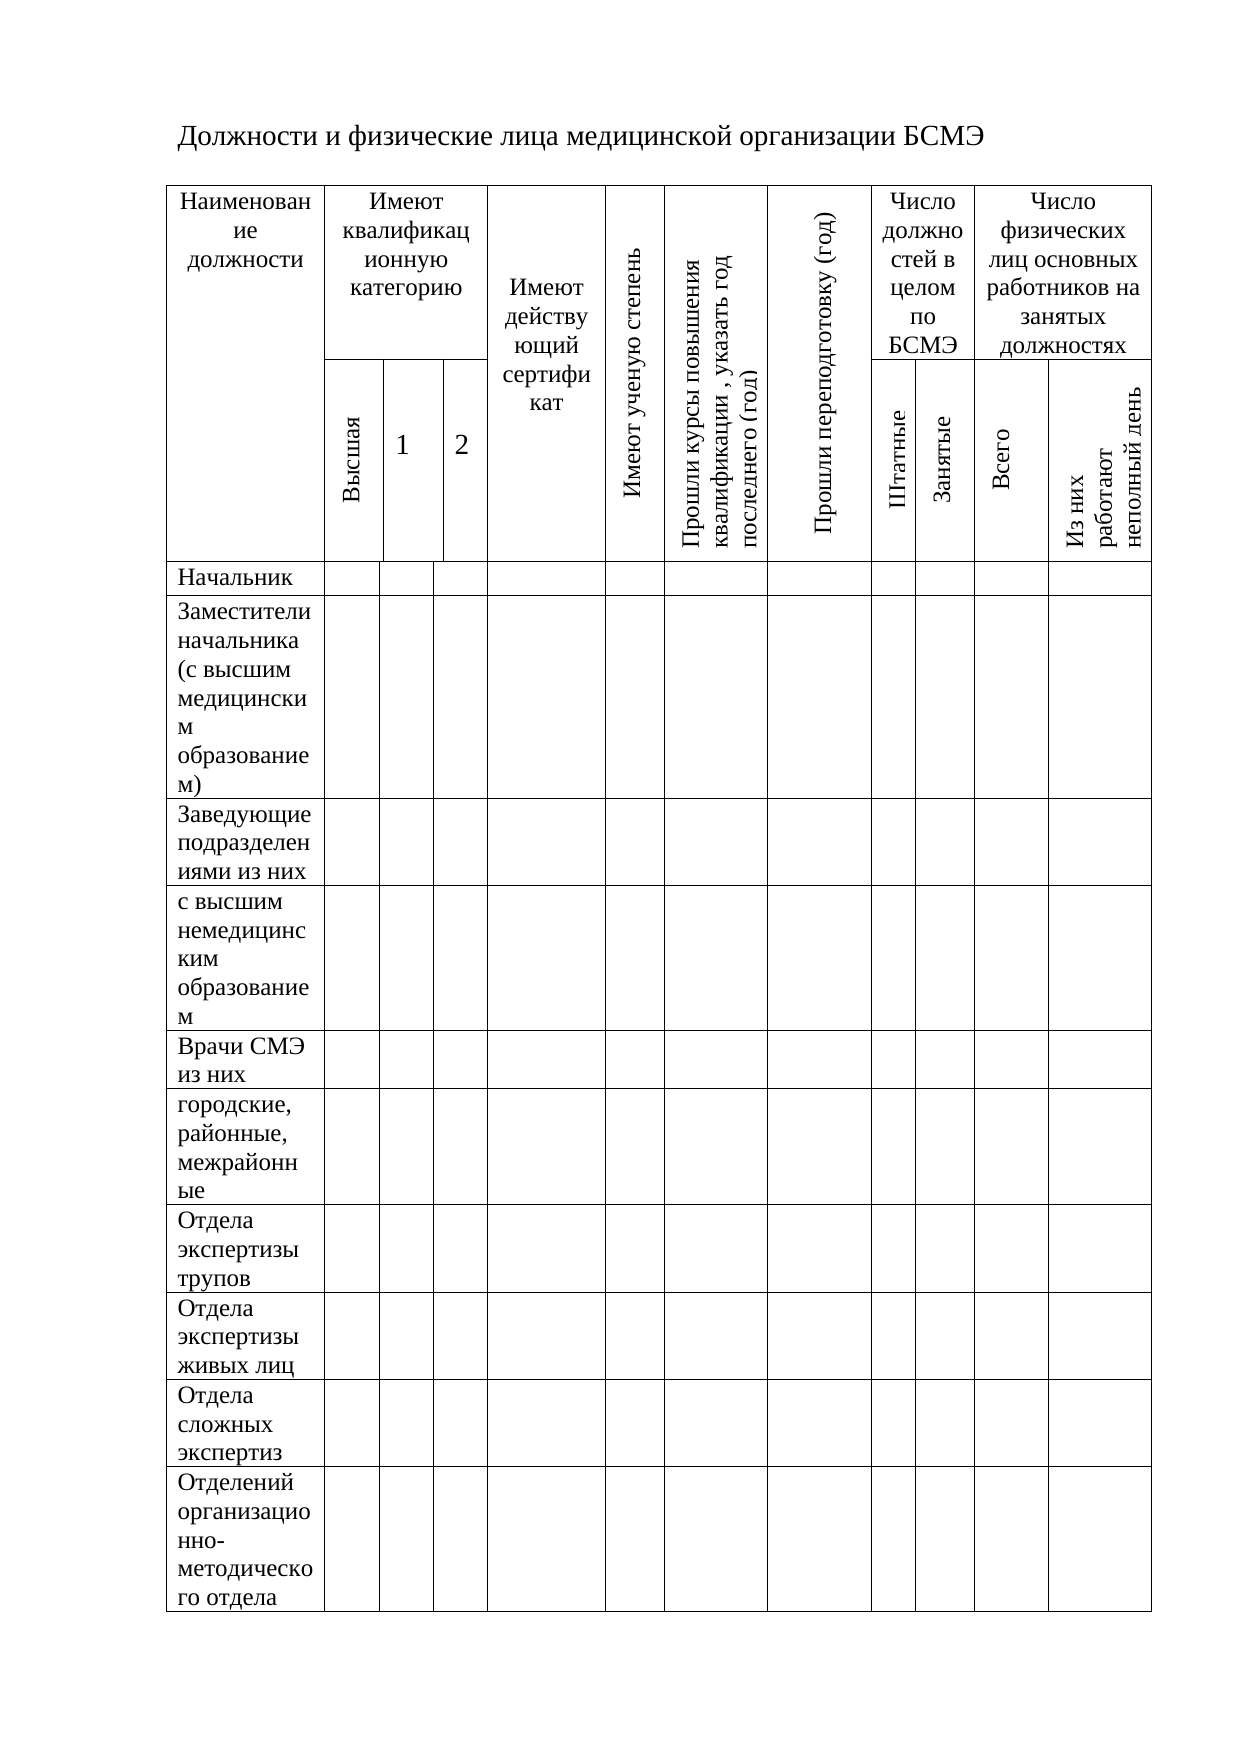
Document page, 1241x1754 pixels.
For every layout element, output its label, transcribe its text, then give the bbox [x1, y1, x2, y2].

table_cell [606, 596, 664, 798]
table_cell [975, 1293, 1048, 1379]
table_cell [975, 1380, 1048, 1466]
table_cell [488, 799, 605, 885]
table_cell [975, 1089, 1048, 1204]
table_cell [380, 1205, 433, 1292]
table_cell [872, 1293, 915, 1379]
table_cell [488, 596, 605, 798]
table_cell [488, 562, 605, 595]
table_cell [872, 596, 915, 798]
table_cell [434, 886, 487, 1030]
text Должности и физические лица медицинской организации БСМЭ [177, 118, 1152, 152]
table_cell [325, 1293, 379, 1379]
table_cell [434, 1380, 487, 1466]
table_cell [975, 596, 1048, 798]
table_cell [916, 1380, 974, 1466]
table_cell [434, 1089, 487, 1204]
table_cell [768, 596, 871, 798]
table_cell [768, 886, 871, 1030]
table_cell [606, 1467, 664, 1611]
table_cell [606, 562, 664, 595]
table_cell Занятые [916, 360, 974, 561]
table_cell [488, 1031, 605, 1088]
table_cell Начальник [167, 562, 324, 595]
table_cell [768, 1089, 871, 1204]
table_cell [916, 1205, 974, 1292]
table_cell [665, 799, 767, 885]
table_cell [975, 886, 1048, 1030]
table_cell [768, 1205, 871, 1292]
table_cell [872, 562, 915, 595]
table_cell [606, 1205, 664, 1292]
table_cell [1049, 1205, 1151, 1292]
table_cell [665, 1089, 767, 1204]
table_cell [665, 1380, 767, 1466]
table_cell [488, 1467, 605, 1611]
table_header Прошли переподготовку (год) [768, 186, 871, 561]
table_cell [665, 1031, 767, 1088]
table_cell [434, 1293, 487, 1379]
table_cell [916, 562, 974, 595]
table_cell [434, 562, 487, 595]
table_cell [1049, 886, 1151, 1030]
table_cell [665, 1205, 767, 1292]
table_cell [434, 1205, 487, 1292]
table_cell [606, 799, 664, 885]
table_cell [488, 1293, 605, 1379]
table_cell [916, 1467, 974, 1611]
table_cell [768, 1467, 871, 1611]
table_header Число физических лиц основных работников на занятых должностях [975, 186, 1151, 359]
table_cell [872, 1380, 915, 1466]
table_header Имеют ученую степень [606, 186, 664, 561]
table_cell [380, 596, 433, 798]
table_cell [768, 562, 871, 595]
table_cell Отдела сложных экспертиз [167, 1380, 324, 1466]
table_cell [768, 1380, 871, 1466]
table_cell [325, 1205, 379, 1292]
table_cell Штатные [872, 360, 915, 561]
table_cell [434, 1467, 487, 1611]
table_cell [1049, 596, 1151, 798]
table_cell [488, 1380, 605, 1466]
table_cell [768, 1031, 871, 1088]
table_cell Всего [975, 360, 1048, 561]
table_cell [872, 1031, 915, 1088]
table_header Число должностей в целом по БСМЭ [872, 186, 974, 359]
table_cell [380, 1380, 433, 1466]
table_cell [325, 1380, 379, 1466]
table_cell [380, 886, 433, 1030]
table_cell [872, 1467, 915, 1611]
table_cell [1049, 1089, 1151, 1204]
table_cell [434, 799, 487, 885]
table_header Прошли курсы повышения квалификации , указать год последнего (год) [665, 186, 767, 561]
table_cell [325, 562, 379, 595]
table_cell [1049, 1031, 1151, 1088]
table_cell [1049, 562, 1151, 595]
table_cell [665, 1467, 767, 1611]
table_cell [380, 799, 433, 885]
table_cell [916, 799, 974, 885]
table_cell [872, 799, 915, 885]
table_cell [916, 596, 974, 798]
table_header Наименование должности [167, 186, 324, 561]
table_cell [606, 1380, 664, 1466]
table_cell [380, 1031, 433, 1088]
table_cell [872, 886, 915, 1030]
table_cell [325, 1089, 379, 1204]
table_cell Из них работают неполный день [1049, 360, 1151, 561]
table_cell Заведующие подразделениями из них [167, 799, 324, 885]
table_cell [975, 1467, 1048, 1611]
table_cell 2 [444, 360, 487, 561]
table_cell [768, 799, 871, 885]
table_cell [380, 1467, 433, 1611]
table_cell [488, 1089, 605, 1204]
table_cell [768, 1293, 871, 1379]
table_cell [1049, 1293, 1151, 1379]
table_cell Заместители начальника (с высшим медицинским образованием) [167, 596, 324, 798]
table_cell [975, 1031, 1048, 1088]
table_cell [380, 1293, 433, 1379]
table_cell [872, 1205, 915, 1292]
table_cell [872, 1089, 915, 1204]
table_cell с высшим немедицинским образованием [167, 886, 324, 1030]
table_cell [488, 886, 605, 1030]
table_header Имеют действующий сертификат [488, 186, 605, 561]
table_cell [325, 596, 379, 798]
table_cell [325, 799, 379, 885]
table_cell [325, 1467, 379, 1611]
table_cell [916, 886, 974, 1030]
table_cell [916, 1089, 974, 1204]
table_cell Отдела экспертизы живых лиц [167, 1293, 324, 1379]
table_cell [488, 1205, 605, 1292]
table_cell Отдела экспертизы трупов [167, 1205, 324, 1292]
table_cell [325, 1031, 379, 1088]
table_cell [916, 1293, 974, 1379]
table_cell [606, 1089, 664, 1204]
table_cell [665, 562, 767, 595]
table_cell Врачи СМЭ из них [167, 1031, 324, 1088]
table_cell Высшая [325, 360, 383, 561]
table_cell Отделений организационно-методического отдела [167, 1467, 324, 1611]
table_cell [975, 799, 1048, 885]
table_cell [665, 1293, 767, 1379]
table_cell [665, 886, 767, 1030]
table_cell [606, 1031, 664, 1088]
table_cell [434, 596, 487, 798]
table_cell [1049, 1467, 1151, 1611]
table_cell [916, 1031, 974, 1088]
table_cell [975, 562, 1048, 595]
table_cell [434, 1031, 487, 1088]
table_cell [975, 1205, 1048, 1292]
table_header Имеют квалификационную категорию [325, 186, 487, 359]
table_cell [1049, 799, 1151, 885]
table_cell [380, 1089, 433, 1204]
table_cell городские, районные, межрайонные [167, 1089, 324, 1204]
table_cell [380, 562, 433, 595]
table_cell [325, 886, 379, 1030]
table_cell [606, 1293, 664, 1379]
table_cell 1 [384, 360, 443, 561]
table_cell [606, 886, 664, 1030]
table_cell [1049, 1380, 1151, 1466]
table_cell [665, 596, 767, 798]
